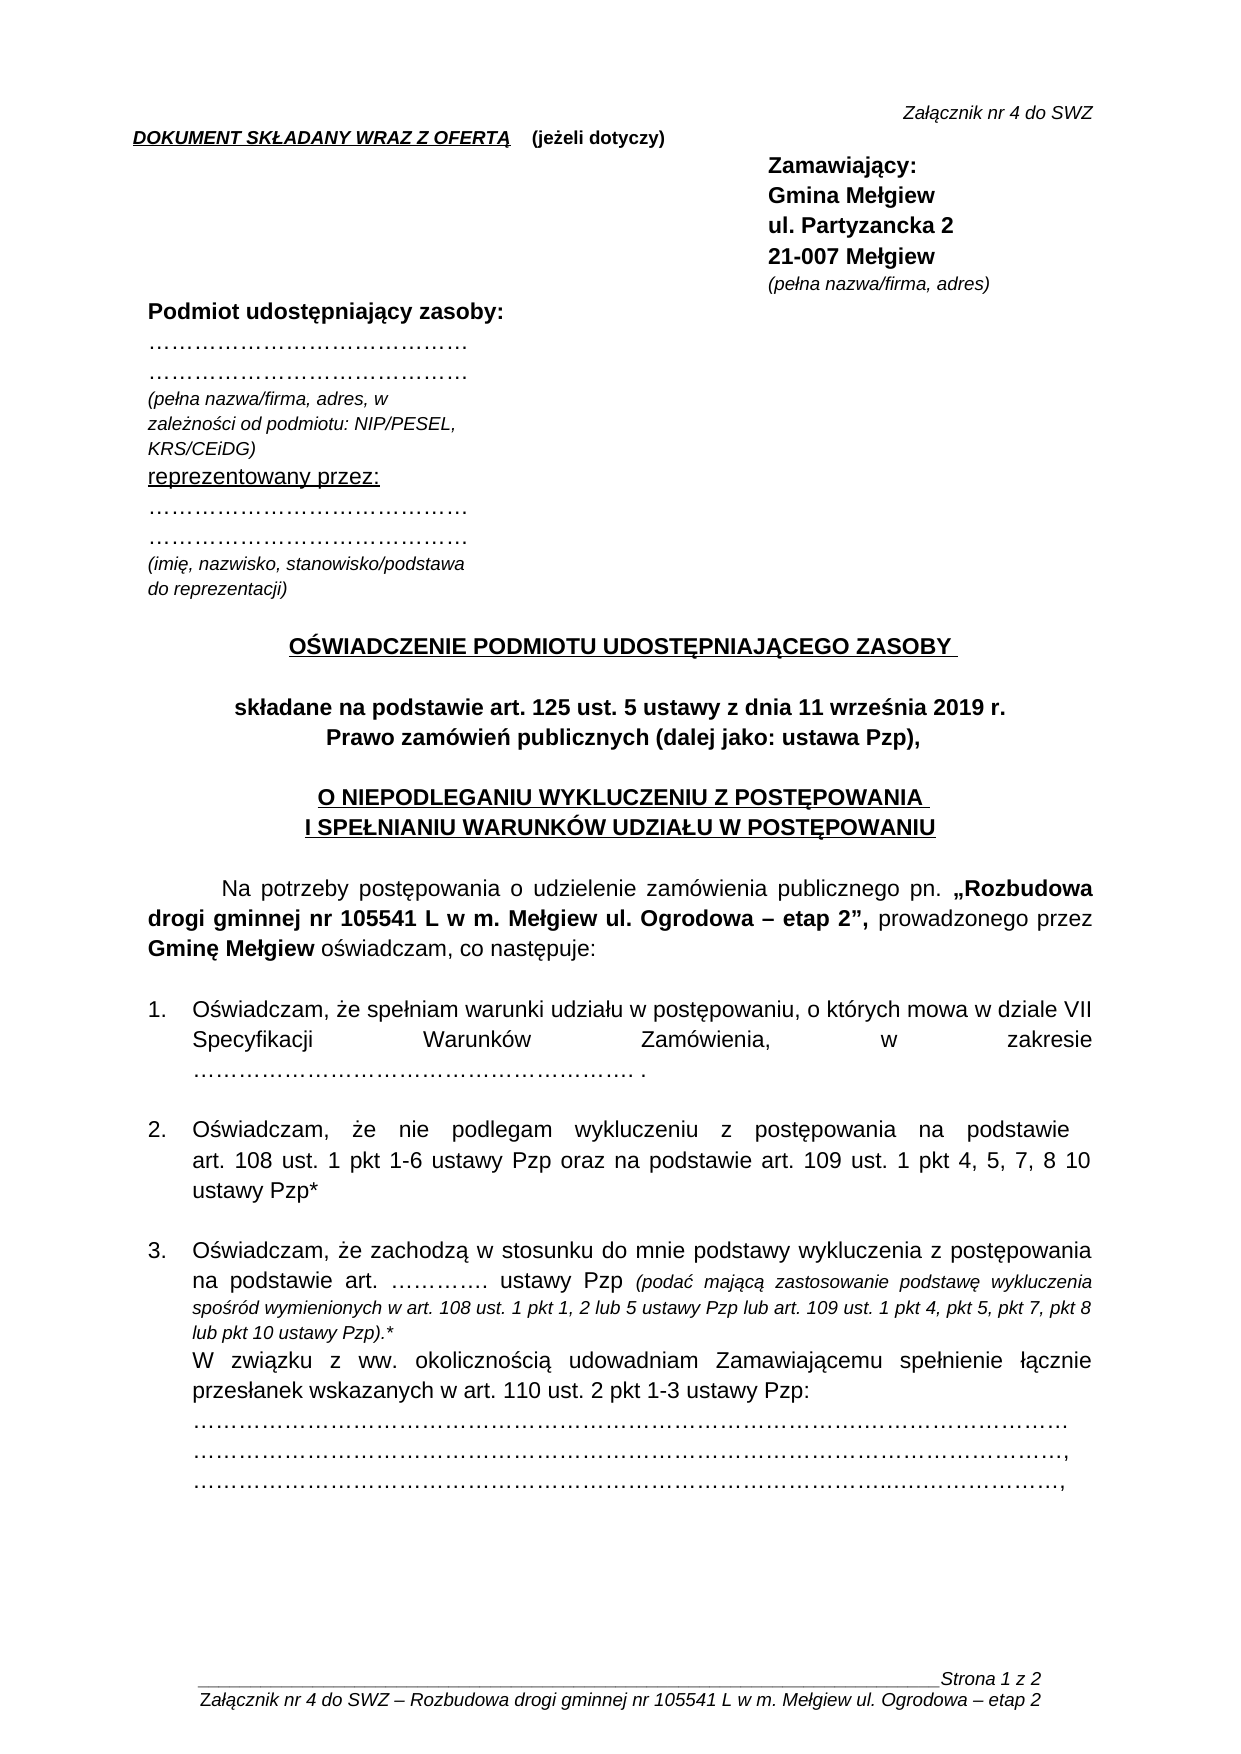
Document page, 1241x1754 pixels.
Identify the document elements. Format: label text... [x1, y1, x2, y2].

text Zamawiający: [694, 152, 1093, 178]
text 21-007 Mełgiew [768, 243, 1093, 269]
text składane na podstawie art. 125 ust. 5 ustawy z dnia 11 września 2019 r. [148, 693, 1093, 720]
text Na potrzeby postępowania o udzielenie zamówienia publicznego pn. „Rozbudowa drogi gminnej nr 105541 L w m. Mełgiew ul. Ogrodowa – etap 2”, prowadzonego przez Gminę Mełgiew oświadczam, co następuje: [148, 875, 1093, 961]
list Oświadczam, że spełniam warunki udziału w postępowaniu, o których mowa w dziale VII Specyfikacji Warunków Zamówienia, w zakresie …………………………………………………. . [148, 996, 1093, 1082]
text Podmiot udostępniający zasoby: [148, 298, 1093, 324]
text (pełna nazwa/firma, adres) [768, 273, 1093, 294]
list Oświadczam, że nie podlegam wykluczeniu z postępowania na podstawie art. 108 ust. 1 pkt 1-6 ustawy Pzp oraz na podstawie art. 109 ust. 1 pkt 4, 5, 7, 8 10 ustawy Pzp* [148, 1116, 1093, 1203]
text Gmina Mełgiew [768, 182, 1093, 208]
text I SPEŁNIANIU WARUNKÓW UDZIAŁU W POSTĘPOWANIU [148, 814, 1093, 841]
text OŚWIADCZENIE PODMIOTU UDOSTĘPNIAJĄCEGO ZASOBY [148, 633, 1093, 659]
text O NIEPODLEGANIU WYKLUCZENIU Z POSTĘPOWANIA [148, 784, 1093, 810]
text (imię, nazwisko, stanowisko/podstawa do reprezentacji) [148, 553, 472, 599]
text Prawo zamówień publicznych (dalej jako: ustawa Pzp), [148, 724, 1093, 750]
list W związku z ww. okolicznością udowadniam Zamawiającemu spełnienie łącznie przesłanek wskazanych w art. 110 ust. 2 pkt 1-3 ustawy Pzp: [192, 1347, 1093, 1403]
text ………………………………………………………………………… [148, 328, 472, 384]
list ……………………………………………………………………………………………………, [192, 1437, 1093, 1463]
text reprezentowany przez: [148, 463, 1093, 489]
list ………………………………………………………………………………..….………………, [192, 1467, 1093, 1494]
text ul. Partyzancka 2 [768, 212, 1093, 239]
list Oświadczam, że zachodzą w stosunku do mnie podstawy wykluczenia z postępowania na podstawie art. …………. ustawy Pzp (podać mającą zastosowanie podstawę wykluczenia spośród wymienionych w art. 108 ust. 1 pkt 1, 2 lub 5 ustawy Pzp lub art. 109 ust. 1 pkt 4, pkt 5, pkt 7, pkt 8 lub pkt 10 ustawy Pzp).* [148, 1237, 1093, 1343]
text ………………………………………………………………………… [148, 493, 472, 549]
list …………………………………………………………………………….……………………… [192, 1407, 1093, 1433]
text (pełna nazwa/firma, adres, w zależności od podmiotu: NIP/PESEL, KRS/CEiDG) [148, 388, 472, 459]
